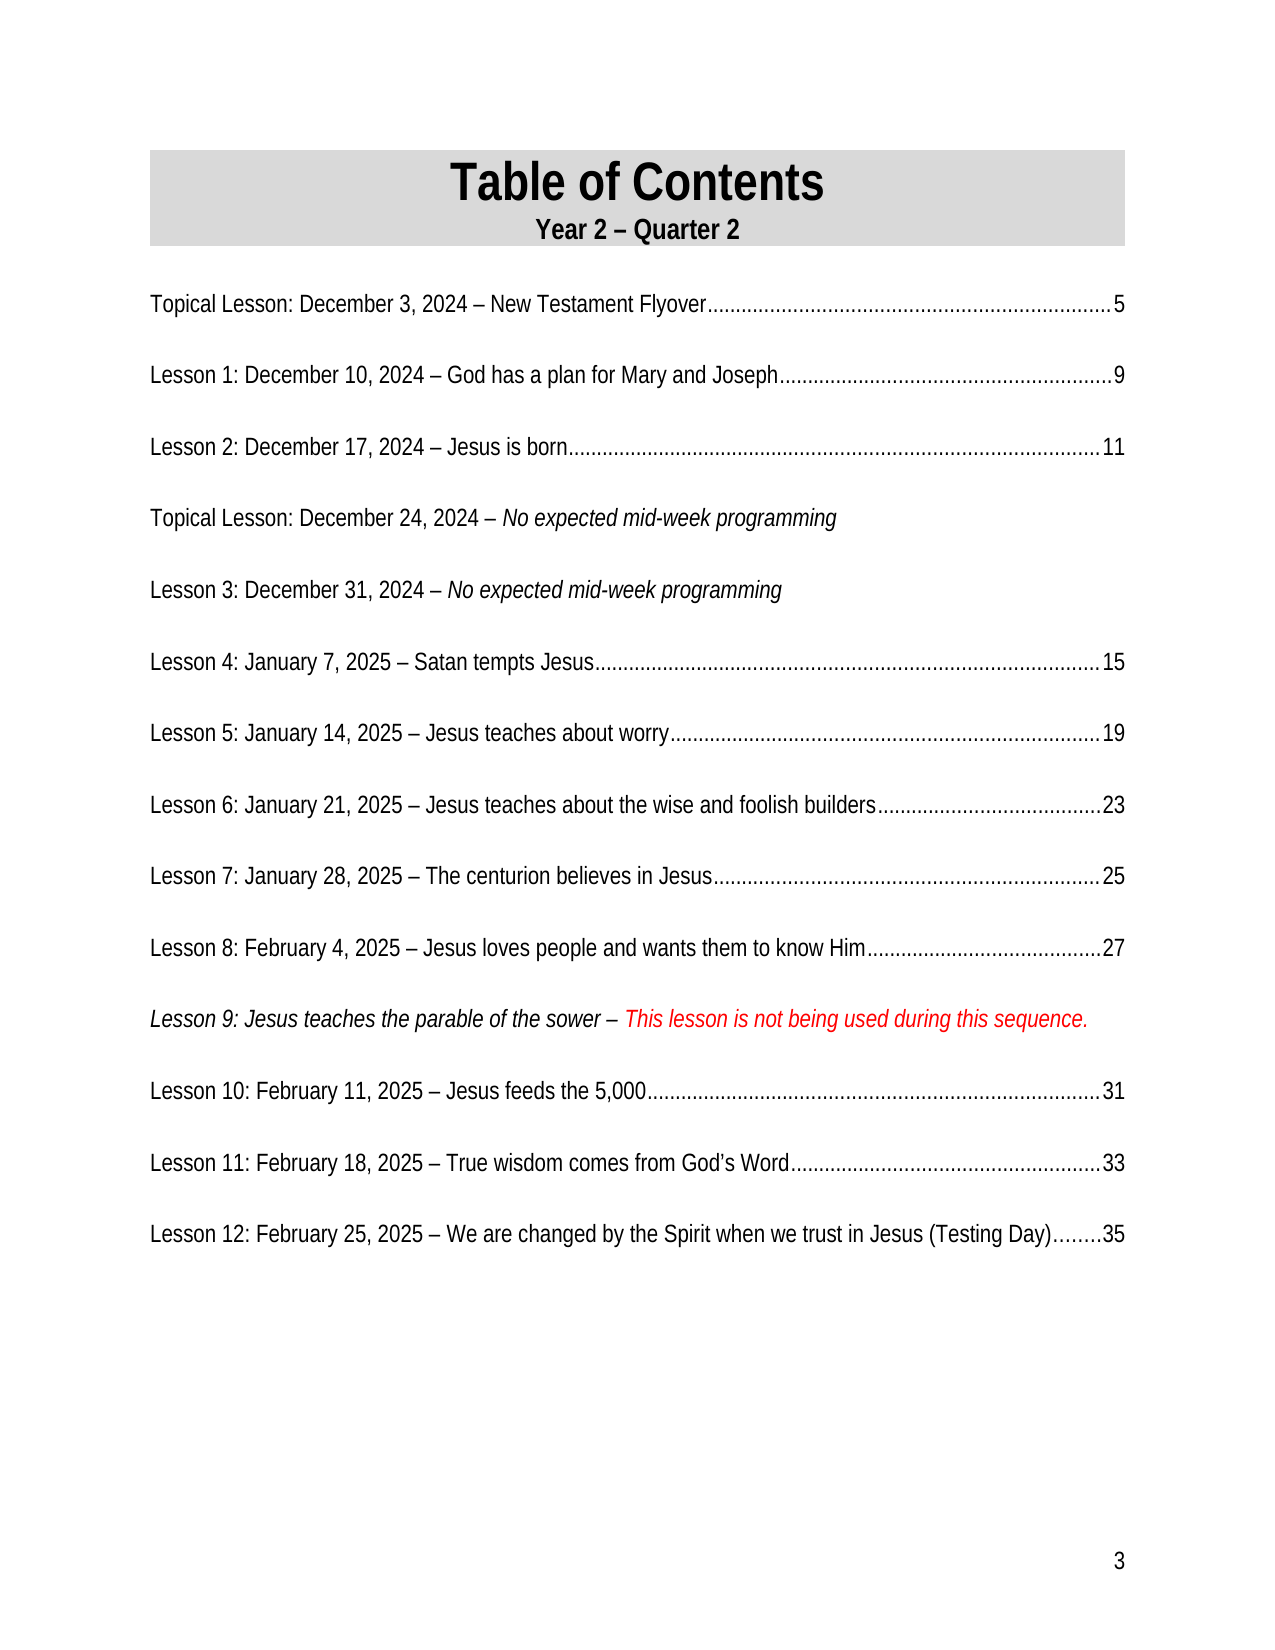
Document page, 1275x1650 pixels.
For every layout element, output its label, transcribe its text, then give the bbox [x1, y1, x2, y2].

text Lesson 10: February 11, 2025 – Jesus feeds the 5,000 31 [150, 1076, 1125, 1104]
text Lesson 12: February 25, 2025 – We are changed by the Spirit when we trust in Jesus (Testing Day) 35 [150, 1219, 1125, 1248]
text Lesson 5: January 14, 2025 – Jesus teaches about worry 19 [150, 718, 1125, 747]
text Lesson 6: January 21, 2025 – Jesus teaches about the wise and foolish builders 23 [150, 790, 1125, 818]
text Lesson 11: February 18, 2025 – True wisdom comes from God’s Word 33 [150, 1147, 1125, 1176]
text Year 2 – Quarter 2 [150, 212, 1125, 246]
text Lesson 4: January 7, 2025 – Satan tempts Jesus 15 [150, 647, 1125, 675]
text Table of Contents [150, 150, 1125, 212]
text Lesson 1: December 10, 2024 – God has a plan for Mary and Joseph 9 [150, 360, 1125, 389]
text Lesson 3: December 31, 2024 – No expected mid-week programming [150, 575, 1125, 604]
text Topical Lesson: December 3, 2024 – New Testament Flyover 5 [150, 289, 1125, 317]
text Lesson 9: Jesus teaches the parable of the sower – This lesson is not being used during this sequence. [150, 1004, 1125, 1033]
text Lesson 7: January 28, 2025 – The centurion believes in Jesus 25 [150, 861, 1125, 890]
text Lesson 8: February 4, 2025 – Jesus loves people and wants them to know Him 27 [150, 933, 1125, 961]
text Lesson 2: December 17, 2024 – Jesus is born 11 [150, 432, 1125, 461]
text Topical Lesson: December 24, 2024 – No expected mid-week programming [150, 503, 1125, 532]
